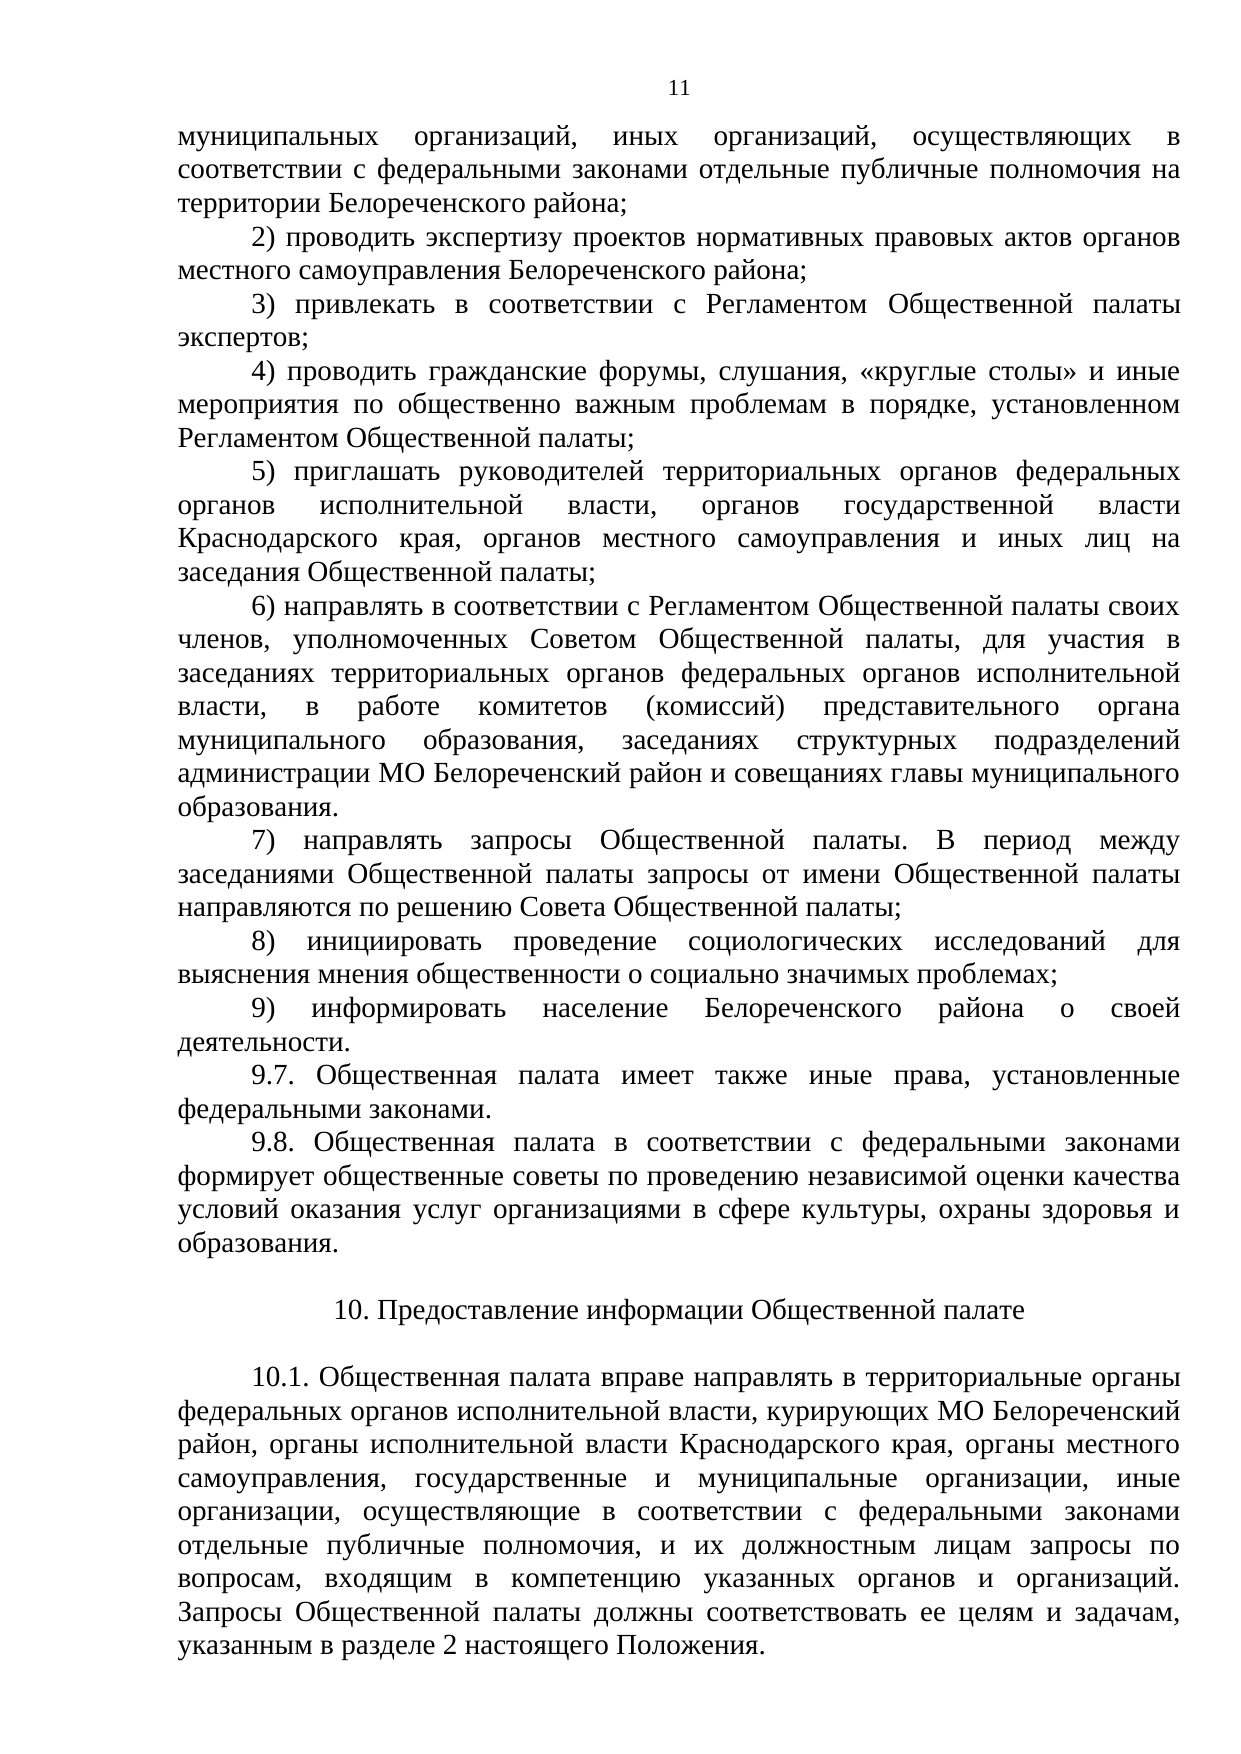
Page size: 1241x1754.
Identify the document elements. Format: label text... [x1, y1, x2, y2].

text 10. Предоставление информации Общественной палате [177, 1292, 1181, 1326]
text 9) информировать население Белореченского района о своей деятельности. [177, 990, 1181, 1057]
text 6) направлять в соответствии с Регламентом Общественной палаты своих членов, уполномоченных Советом Общественной палаты, для участия в заседаниях территориальных органов федеральных органов исполнительной власти, в работе комитетов (комиссий) представительного органа муниципального образования, заседаниях структурных подразделений администрации МО Белореченский район и совещаниях главы муниципального образования. [177, 588, 1181, 822]
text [177, 118, 1181, 219]
text 9.7. Общественная палата имеет также иные права, установленные федеральными законами. [177, 1057, 1181, 1124]
text 7) направлять запросы Общественной палаты. В период между заседаниями Общественной палаты запросы от имени Общественной палаты направляются по решению Совета Общественной палаты; [177, 822, 1181, 923]
text 5) приглашать руководителей территориальных органов федеральных органов исполнительной власти, органов государственной власти Краснодарского края, органов местного самоуправления и иных лиц на заседания Общественной палаты; [177, 453, 1181, 588]
text 4) проводить гражданские форумы, слушания, «круглые столы» и иные мероприятия по общественно важным проблемам в порядке, установленном Регламентом Общественной палаты; [177, 353, 1181, 453]
text 10.1. Общественная палата вправе направлять в территориальные органы федеральных органов исполнительной власти, курирующих МО Белореченский район, органы исполнительной власти Краснодарского края, органы местного самоуправления, государственные и муниципальные организации, иные организации, осуществляющие в соответствии с федеральными законами отдельные публичные полномочия, и их должностным лицам запросы по вопросам, входящим в компетенцию указанных органов и организаций. Запросы Общественной палаты должны соответствовать ее целям и задачам, указанным в разделе 2 настоящего Положения. [177, 1359, 1181, 1661]
text 3) привлекать в соответствии с Регламентом Общественной палаты экспертов; [177, 286, 1181, 353]
text 9.8. Общественная палата в соответствии с федеральными законами формирует общественные советы по проведению независимой оценки качества условий оказания услуг организациями в сфере культуры, охраны здоровья и образования. [177, 1124, 1181, 1258]
text 8) инициировать проведение социологических исследований для выяснения мнения общественности о социально значимых проблемах; [177, 923, 1181, 990]
text 2) проводить экспертизу проектов нормативных правовых актов органов местного самоуправления Белореченского района; [177, 219, 1181, 286]
